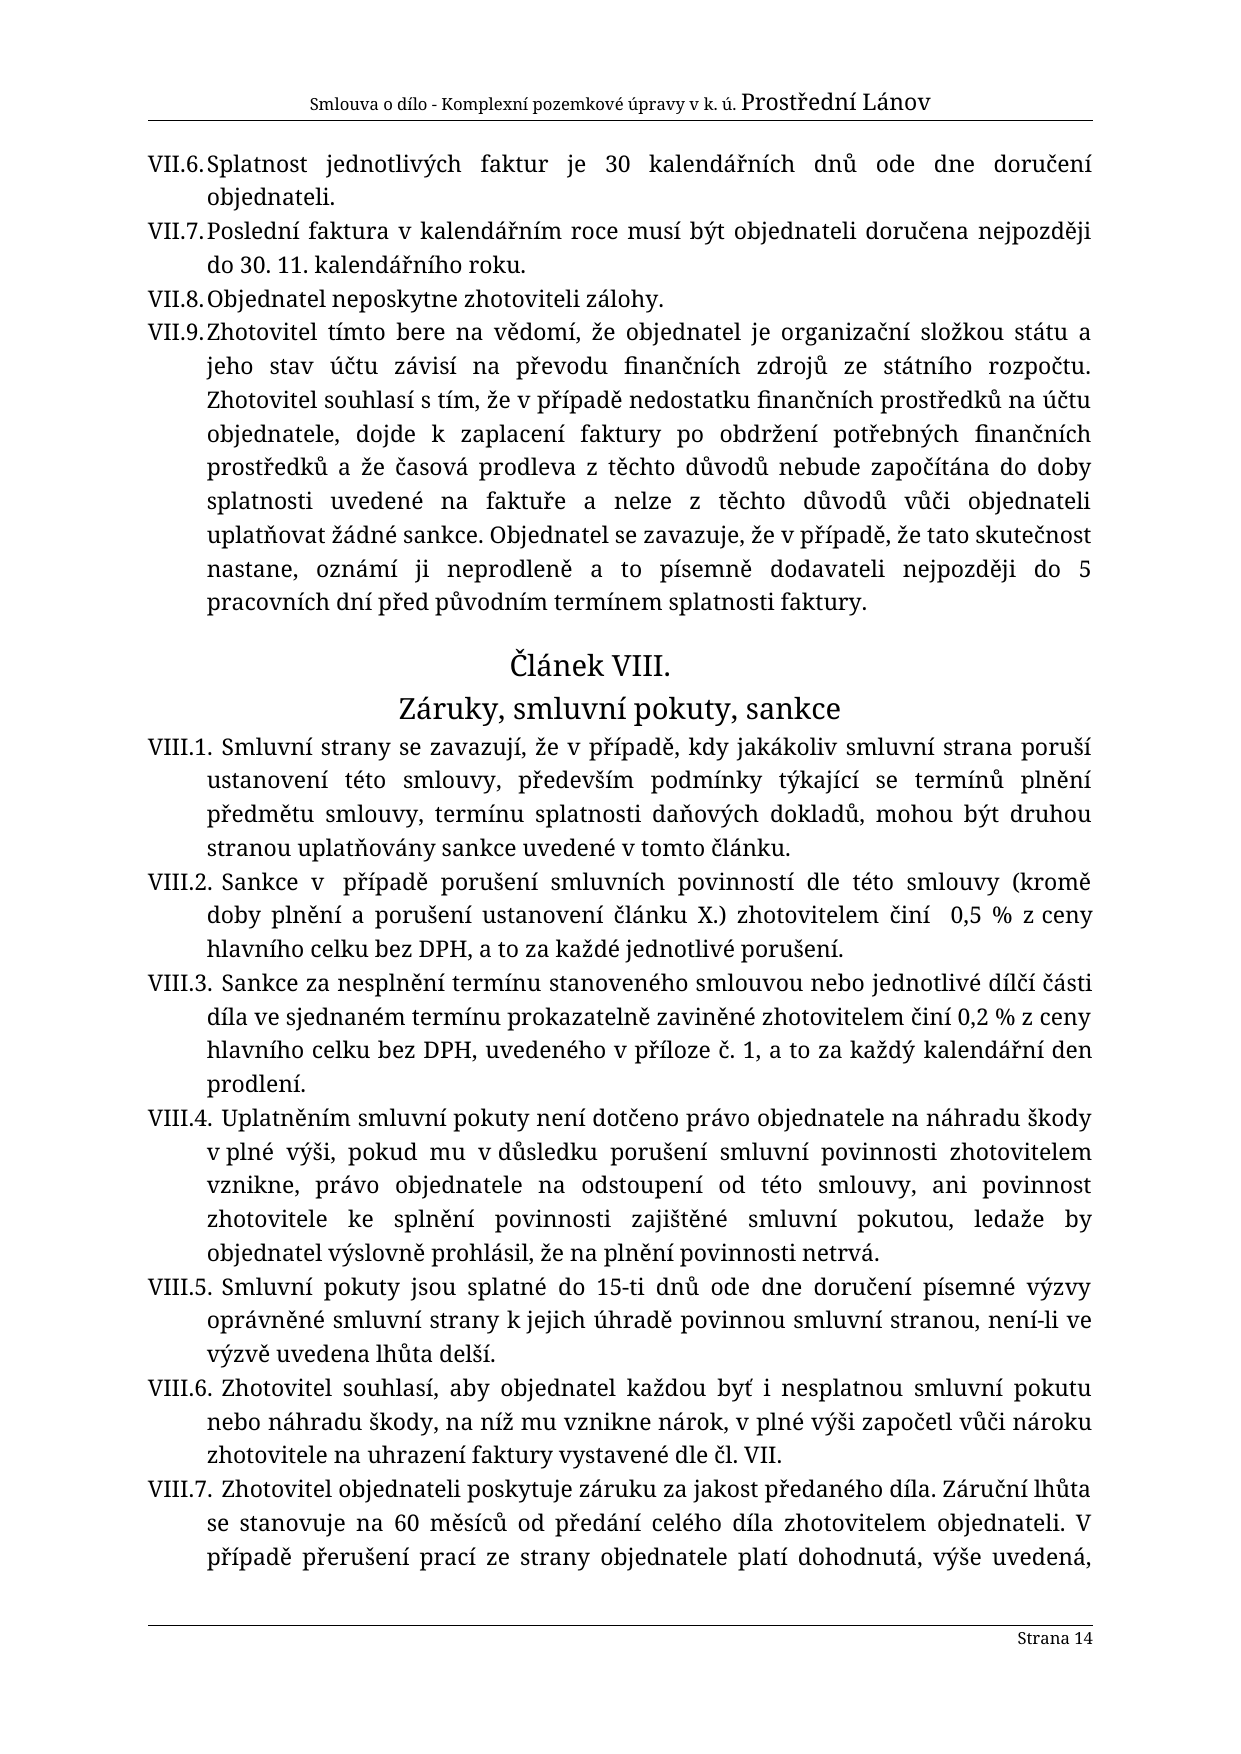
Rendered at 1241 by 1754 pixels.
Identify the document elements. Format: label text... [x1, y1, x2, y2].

list Splatnost jednotlivých faktur je 30 kalendářních dnů ode dne doručení objednateli. [148, 148, 1093, 213]
list Zhotovitel tímto bere na vědomí, že objednatel je organizační složkou státu a jeho stav účtu závisí na převodu finančních zdrojů ze státního rozpočtu. Zhotovitel souhlasí s tím, že v případě nedostatku finančních prostředků na účtu objednatele, dojde k zaplacení faktury po obdržení potřebných finančních prostředků a že časová prodleva z těchto důvodů nebude započítána do doby splatnosti uvedené na faktuře a nelze z těchto důvodů vůči objednateli uplatňovat žádné sankce. Objednatel se zavazuje, že v případě, že tato skutečnost nastane, oznámí ji neprodleně a to písemně dodavateli nejpozději do 5 pracovních dní před původním termínem splatnosti faktury. [148, 316, 1093, 618]
list Smluvní strany se zavazují, že v případě, kdy jakákoliv smluvní strana poruší ustanovení této smlouvy, především podmínky týkající se termínů plnění předmětu smlouvy, termínu splatnosti daňových dokladů, mohou být druhou stranou uplatňovány sankce uvedené v tomto článku. [148, 731, 1093, 863]
list Poslední faktura v kalendářním roce musí být objednateli doručena nejpozději do 30. 11. kalendářního roku. [148, 215, 1093, 280]
list Sankce za nesplnění termínu stanoveného smlouvou nebo jednotlivé dílčí části díla ve sjednaném termínu prokazatelně zaviněné zhotovitelem činí 0,2 % z ceny hlavního celku bez DPH, uvedeného v příloze č. 1, a to za každý kalendářní den prodlení. [148, 967, 1093, 1099]
subtitle Záruky, smluvní pokuty, sankce [148, 645, 1093, 728]
list Sankce v případě porušení smluvních povinností dle této smlouvy (kromě doby plnění a porušení ustanovení článku X.) zhotovitelem činí 0,5 % z ceny hlavního celku bez DPH, a to za každé jednotlivé porušení. [148, 866, 1093, 964]
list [148, 1473, 1093, 1572]
list Smluvní pokuty jsou splatné do 15-ti dnů ode dne doručení písemné výzvy oprávněné smluvní strany k jejich úhradě povinnou smluvní stranou, není-li ve výzvě uvedena lhůta delší. [148, 1271, 1093, 1369]
list Objednatel neposkytne zhotoviteli zálohy. [148, 283, 1093, 314]
list Zhotovitel souhlasí, aby objednatel každou byť i nesplatnou smluvní pokutu nebo náhradu škody, na níž mu vznikne nárok, v plné výši započetl vůči nároku zhotovitele na uhrazení faktury vystavené dle čl. VII. [148, 1372, 1093, 1471]
list Uplatněním smluvní pokuty není dotčeno právo objednatele na náhradu škody v plné výši, pokud mu v důsledku porušení smluvní povinnosti zhotovitelem vznikne, právo objednatele na odstoupení od této smlouvy, ani povinnost zhotovitele ke splnění povinnosti zajištěné smluvní pokutou, ledaže by objednatel výslovně prohlásil, že na plnění povinnosti netrvá. [148, 1102, 1093, 1268]
